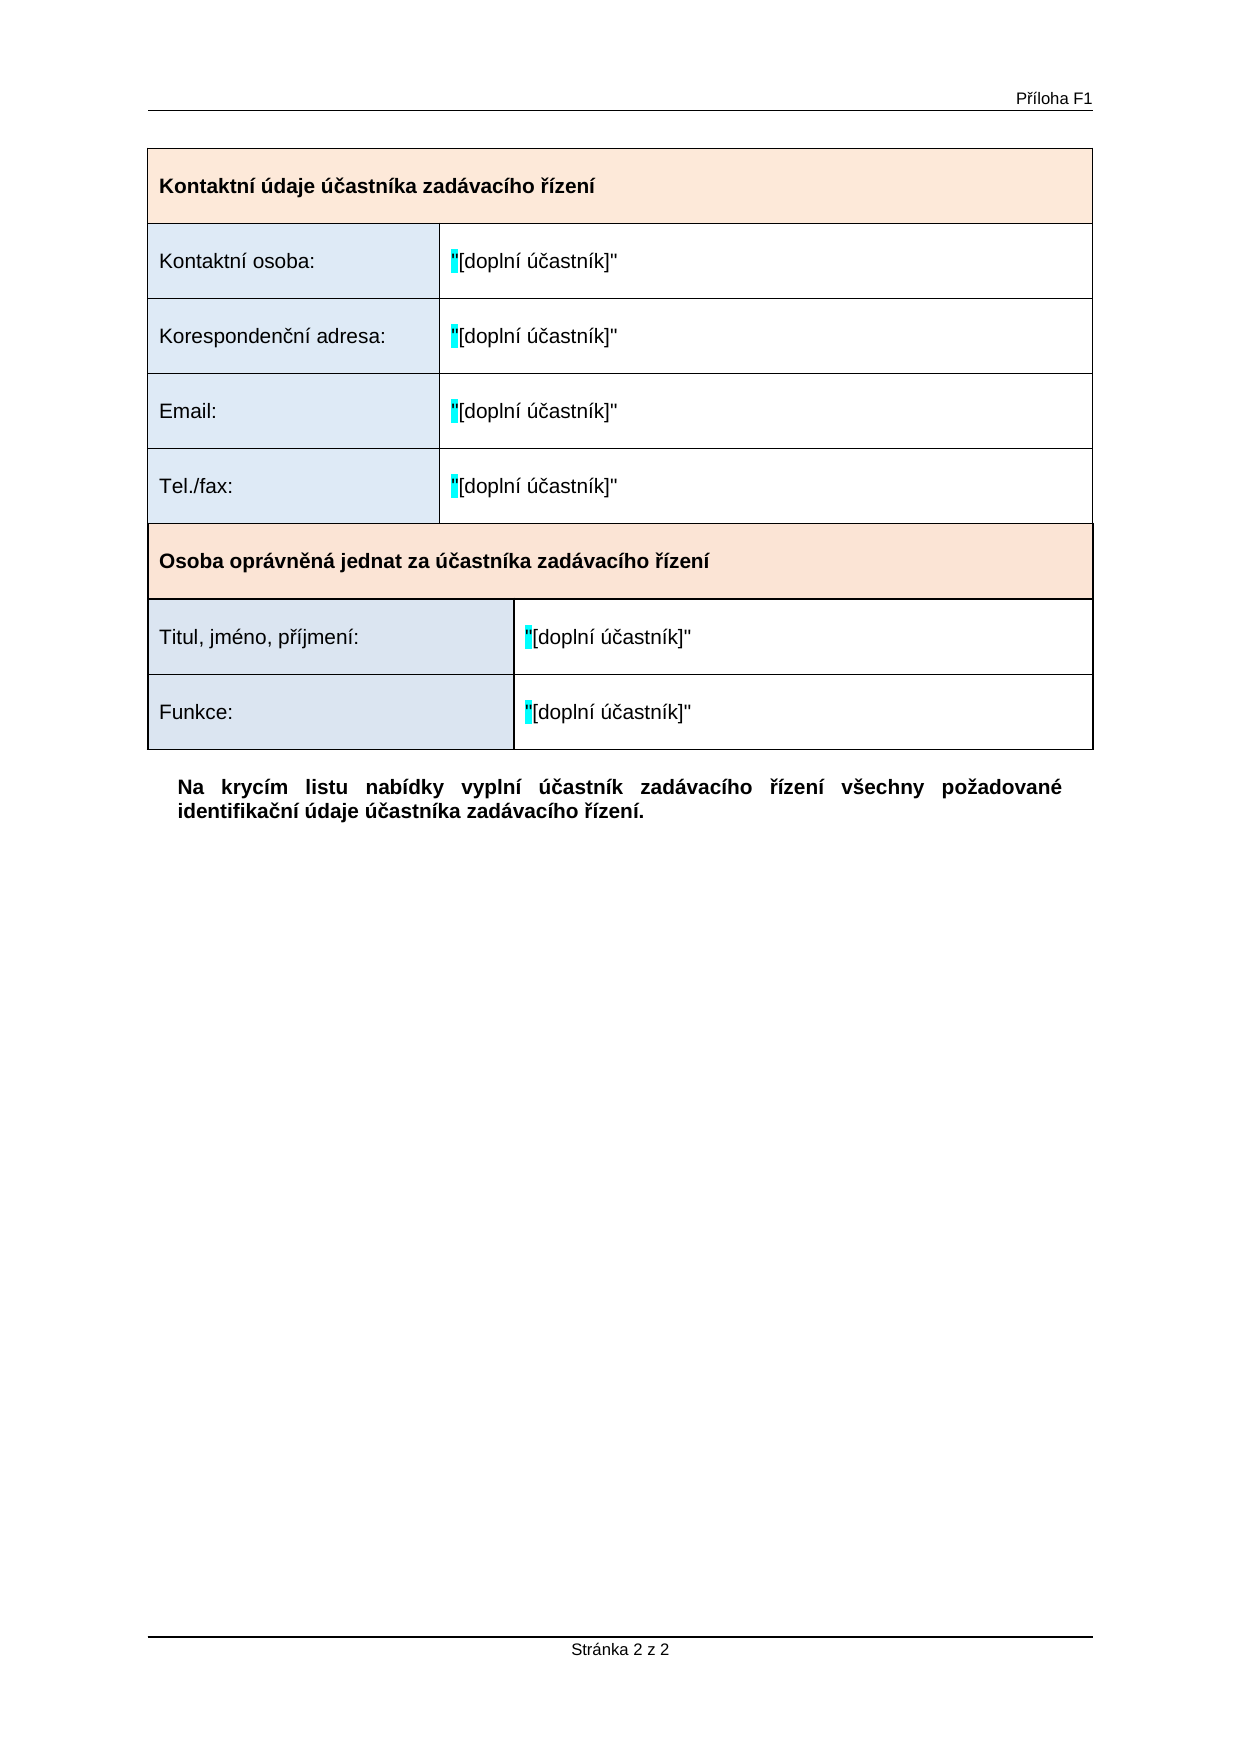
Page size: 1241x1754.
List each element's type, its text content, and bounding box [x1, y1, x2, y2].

text Na krycím listu nabídky vyplní účastník zadávacího řízení všechny požadované identifikační údaje účastníka zadávacího řízení. [177, 775, 1063, 823]
table_cell Kontaktní osoba: [148, 224, 439, 298]
table_cell [440, 224, 1092, 298]
table_cell Tel./fax: [148, 449, 439, 523]
table_cell [440, 449, 1092, 523]
table_header Kontaktní údaje účastníka zadávacího řízení [148, 149, 1092, 223]
table_cell [515, 675, 1092, 749]
table_cell Email: [148, 374, 439, 448]
table_cell Osoba oprávněná jednat za účastníka zadávacího řízení [149, 524, 1092, 598]
table_cell Korespondenční adresa: [148, 299, 439, 373]
table_cell [440, 299, 1092, 373]
table_cell Titul, jméno, příjmení: [149, 600, 513, 674]
table_cell Funkce: [149, 675, 513, 749]
table_cell [440, 374, 1092, 448]
table_cell [515, 600, 1092, 674]
